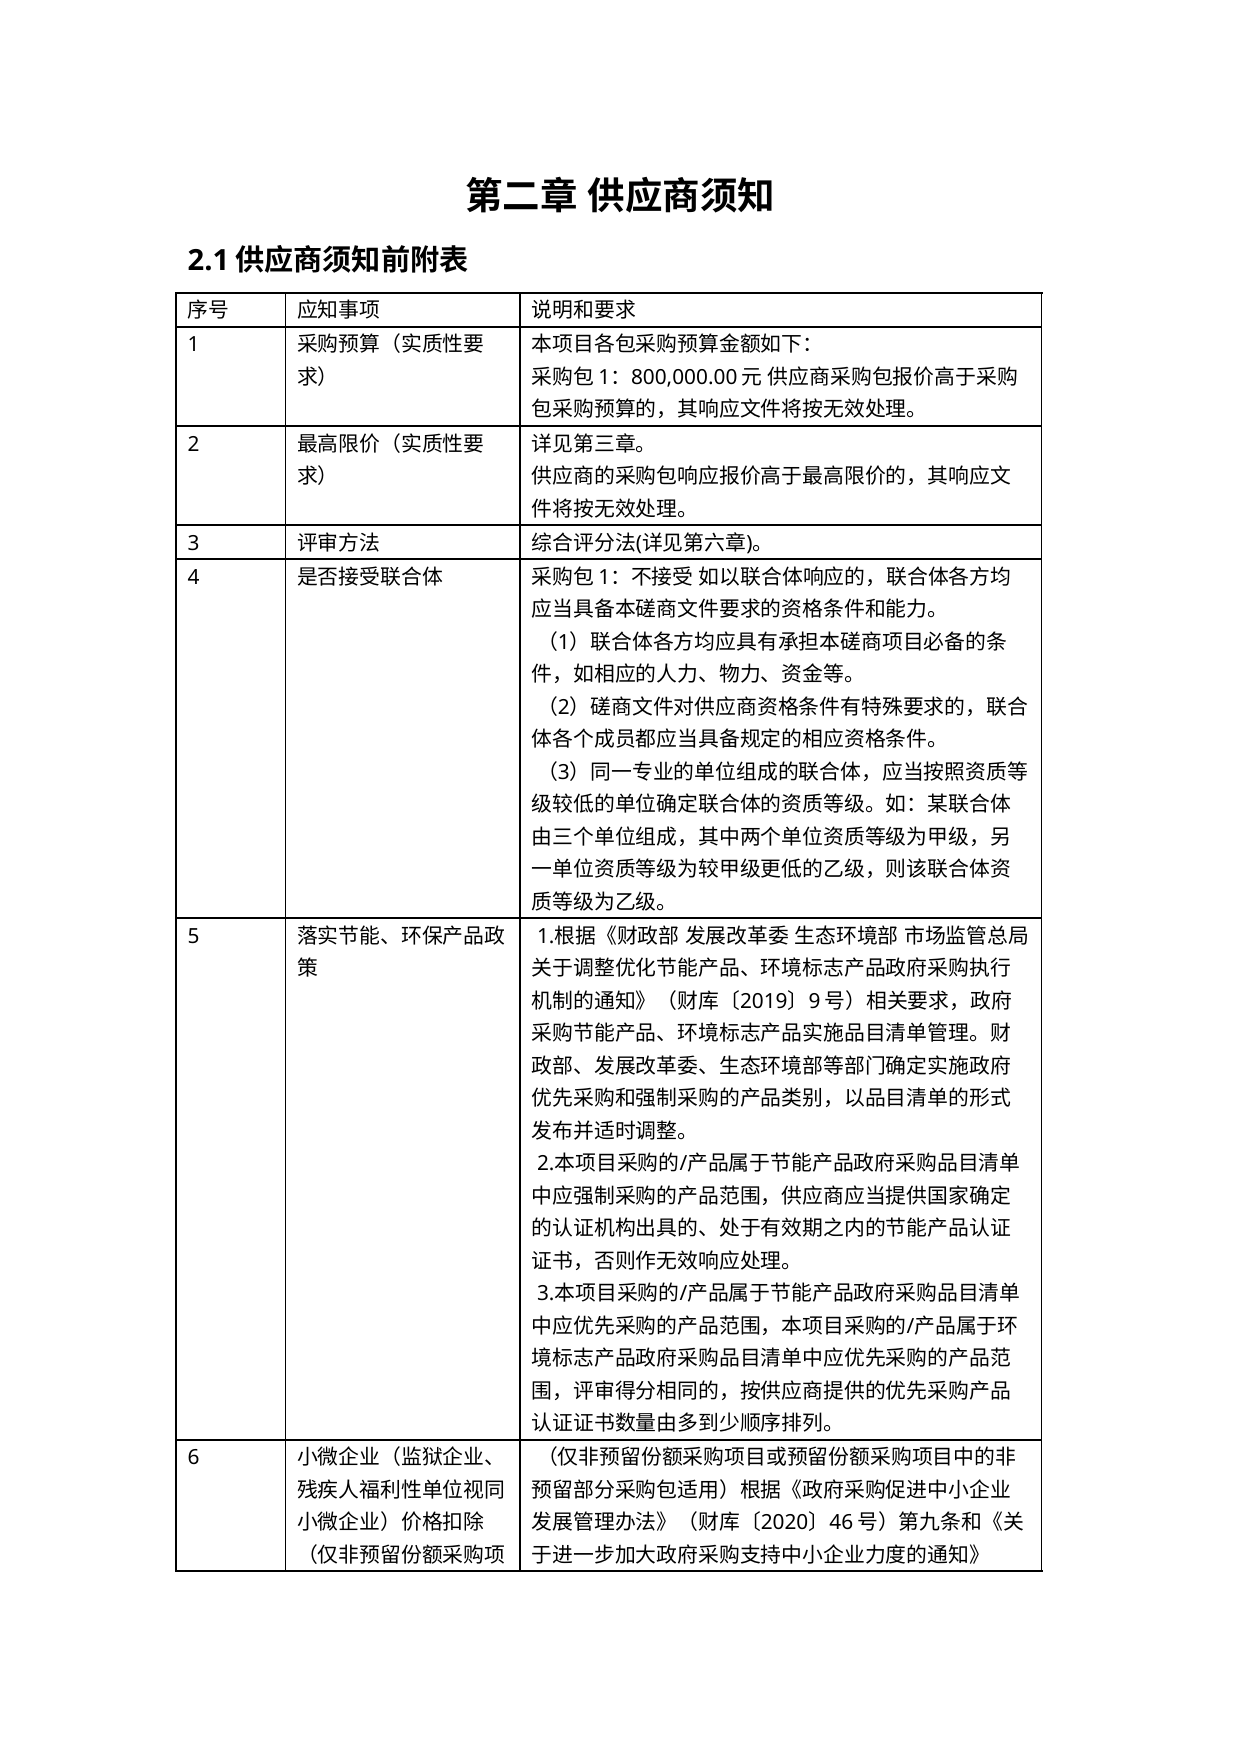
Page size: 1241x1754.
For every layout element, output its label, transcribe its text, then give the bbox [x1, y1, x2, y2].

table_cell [286, 1441, 519, 1570]
table_cell 5 [177, 919, 285, 1439]
table_cell 是否接受联合体 [286, 560, 519, 917]
table_cell 最高限价（实质性要求） [286, 427, 519, 524]
table_cell 3 [177, 526, 285, 558]
table_cell 采购包1：不接受 如以联合体响应的，联合体各方均应当具备本磋商文件要求的资格条件和能力。 （1）联合体各方均应具有承担本磋商项目必备的条件，如相应的人力、物力、资金等。 （2）磋商文件对供应商资格条件有特殊要求的，联合体各个成员都应当具备规定的相应资格条件。 （3）同一专业的单位组成的联合体，应当按照资质等级较低的单位确定联合体的资质等级。如：某联合体由三个单位组成，其中两个单位资质等级为甲级，另一单位资质等级为较甲级更低的乙级，则该联合体资质等级为乙级。 [521, 560, 1041, 917]
table_cell 1 [177, 328, 285, 425]
table_header 序号 [177, 294, 285, 326]
table_header 说明和要求 [521, 294, 1041, 326]
table_cell 落实节能、环保产品政策 [286, 919, 519, 1439]
table_cell 1.根据《财政部 发展改革委 生态环境部 市场监管总局关于调整优化节能产品、环境标志产品政府采购执行机制的通知》（财库〔2019〕9号）相关要求，政府采购节能产品、环境标志产品实施品目清单管理。财政部、发展改革委、生态环境部等部门确定实施政府优先采购和强制采购的产品类别，以品目清单的形式发布并适时调整。 2.本项目采购的/产品属于节能产品政府采购品目清单中应强制采购的产品范围，供应商应当提供国家确定的认证机构出具的、处于有效期之内的节能产品认证证书，否则作无效响应处理。 3.本项目采购的/产品属于节能产品政府采购品目清单中应优先采购的产品范围，本项目采购的/产品属于环境标志产品政府采购品目清单中应优先采购的产品范围，评审得分相同的，按供应商提供的优先采购产品认证证书数量由多到少顺序排列。 [521, 919, 1041, 1439]
text 2.1供应商须知前附表 [187, 227, 1053, 292]
table_header 应知事项 [286, 294, 519, 326]
table_cell 详见第三章。 供应商的采购包响应报价高于最高限价的，其响应文件将按无效处理。 [521, 427, 1041, 524]
table_cell 本项目各包采购预算金额如下： 采购包1：800,000.00元 供应商采购包报价高于采购包采购预算的，其响应文件将按无效处理。 [521, 328, 1041, 425]
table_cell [521, 1441, 1041, 1570]
text 第二章 供应商须知 [187, 162, 1053, 227]
table_cell 6 [177, 1441, 285, 1570]
table_cell 2 [177, 427, 285, 524]
table_cell 4 [177, 560, 285, 917]
table_cell 采购预算（实质性要求） [286, 328, 519, 425]
table_cell 评审方法 [286, 526, 519, 558]
table_cell 综合评分法(详见第六章)。 [521, 526, 1041, 558]
